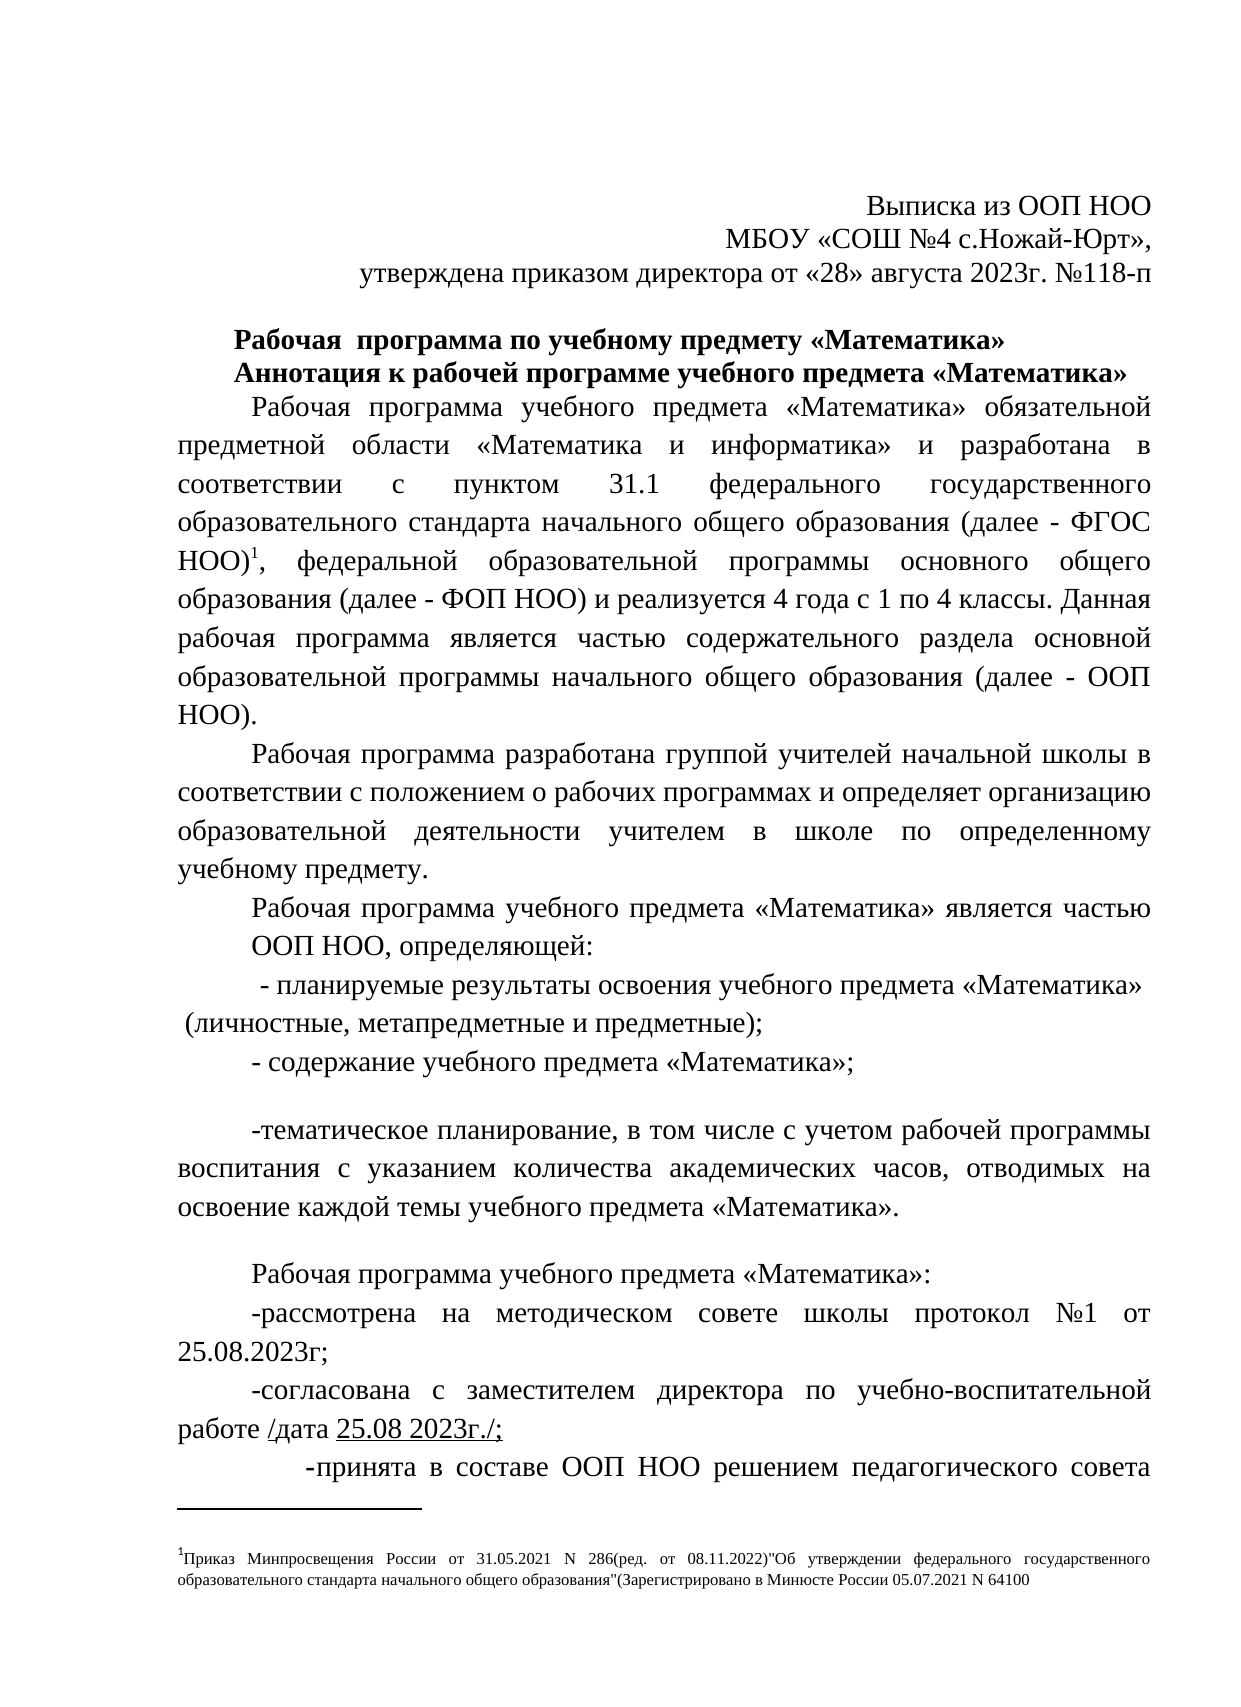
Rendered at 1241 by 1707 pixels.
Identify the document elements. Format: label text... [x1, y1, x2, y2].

text -тематическое планирование, в том числе с учетом рабочей программы воспитания с указанием количества академических часов, отводимых на освоение каждой темы учебного предмета «Математика». [177, 1112, 1152, 1222]
text (личностные, метапредметные и предметные); [177, 1006, 1152, 1039]
text Аннотация к рабочей программе учебного предмета «Математика» [177, 355, 1152, 389]
text Выписка из ООП НОО [177, 188, 1152, 221]
text -согласована с заместителем директора по учебно-воспитательной работе /дата 25.08 2023г./; [177, 1372, 1152, 1444]
text - содержание учебного предмета «Математика»; [177, 1044, 1152, 1078]
text Рабочая программа учебного предмета «Математика» обязательной предметной области «Математика и информатика» и разработана в соответствии с пунктом 31.1 федерального государственного образовательного стандарта начального общего образования (далее - ФГОС НОО), федеральной образовательной программы основного общего образования (далее - ФОП НОО) и реализуется 4 года с 1 по 4 классы. Данная рабочая программа является частью содержательного раздела основной образовательной программы начального общего образования (далее - ООП НОО). [177, 389, 1152, 731]
text Рабочая программа учебного предмета «Математика» является частью ООП НОО, определяющей: [251, 890, 1152, 962]
text Рабочая программа по учебному предмету «Математика» [177, 322, 1152, 355]
text Рабочая программа разработана группой учителей начальной школы в соответствии с положением о рабочих программах и определяет организацию образовательной деятельности учителем в школе по определенному учебному предмету. [177, 736, 1152, 885]
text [177, 1449, 1152, 1483]
text МБОУ «СОШ №4 с.Ножай-Юрт», [177, 221, 1152, 255]
text -рассмотрена на методическом совете школы протокол №1 от 25.08.2023г; [177, 1295, 1152, 1367]
text утверждена приказом директора от «28» августа 2023г. №118-п [177, 255, 1152, 288]
text - планируемые результаты освоения учебного предмета «Математика» [177, 967, 1152, 1001]
text Рабочая программа учебного предмета «Математика»: [177, 1257, 1152, 1290]
